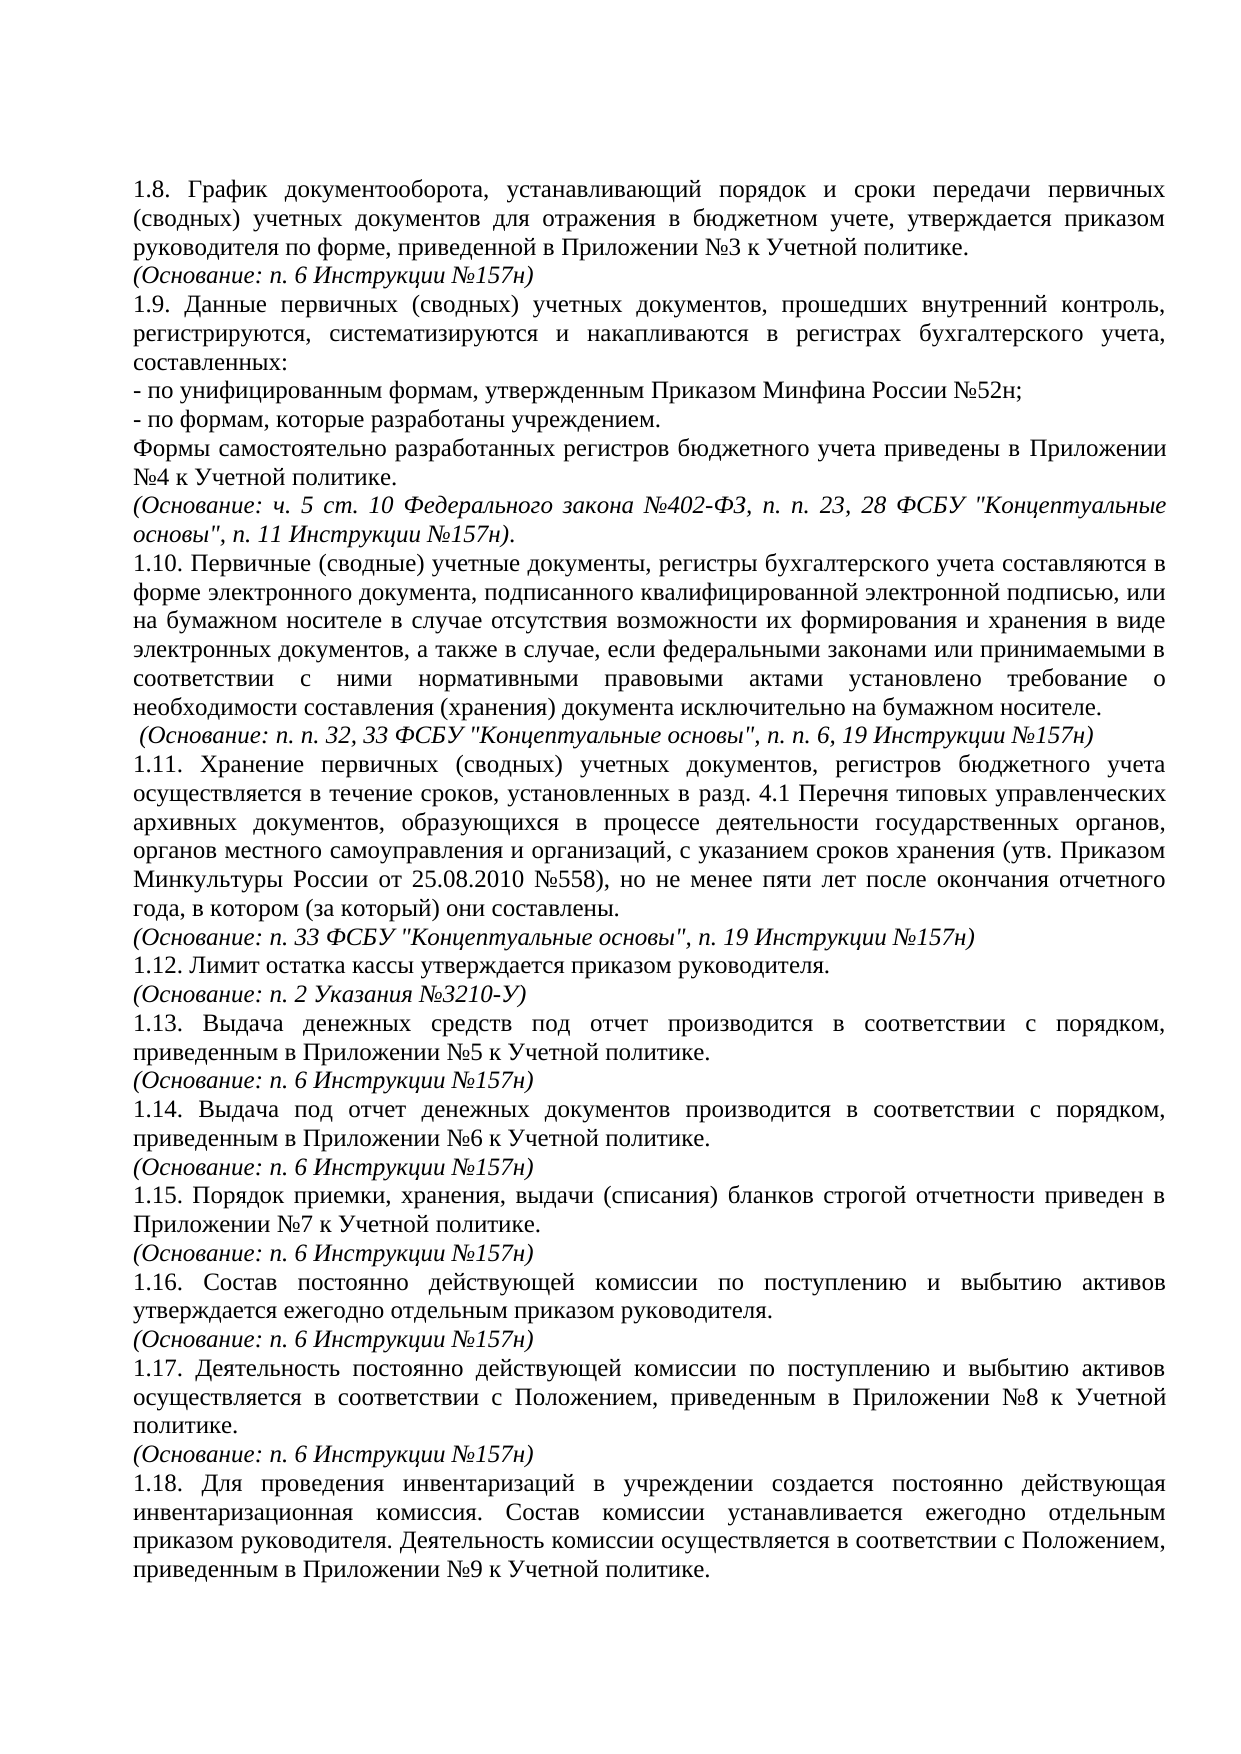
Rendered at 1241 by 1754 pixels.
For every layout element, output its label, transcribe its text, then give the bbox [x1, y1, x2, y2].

text (Основание: ч. 5 ст. 10 Федерального закона №402-ФЗ, п. п. 23, 28 ФСБУ "Концептуальные основы", п. 11 Инструкции №157н). [133, 491, 1167, 548]
text 1.12. Лимит остатка кассы утверждается приказом руководителя. [133, 951, 1167, 979]
text (Основание: п. 6 Инструкции №157н) [133, 1439, 1167, 1468]
text 1.11. Хранение первичных (сводных) учетных документов, регистров бюджетного учета осуществляется в течение сроков, установленных в разд. 4.1 Перечня типовых управленческих архивных документов, образующихся в процессе деятельности государственных органов, органов местного самоуправления и организаций, с указанием сроков хранения (утв. Приказом Минкультуры России от 25.08.2010 №558), но не менее пяти лет после окончания отчетного года, в котором (за который) они составлены. [133, 749, 1167, 922]
text 1.14. Выдача под отчет денежных документов производится в соответствии с порядком, приведенным в Приложении №6 к Учетной политике. [133, 1094, 1167, 1152]
text 1.13. Выдача денежных средств под отчет производится в соответствии с порядком, приведенным в Приложении №5 к Учетной политике. [133, 1008, 1167, 1066]
text 1.16. Состав постоянно действующей комиссии по поступлению и выбытию активов утверждается ежегодно отдельным приказом руководителя. [133, 1267, 1167, 1324]
text (Основание: п. п. 32, 33 ФСБУ "Концептуальные основы", п. п. 6, 19 Инструкции №157н) [133, 721, 1167, 749]
text (Основание: п. 33 ФСБУ "Концептуальные основы", п. 19 Инструкции №157н) [133, 922, 1167, 951]
text 1.18. Для проведения инвентаризаций в учреждении создается постоянно действующая инвентаризационная комиссия. Состав комиссии устанавливается ежегодно отдельным приказом руководителя. Деятельность комиссии осуществляется в соответствии с Положением, приведенным в Приложении №9 к Учетной политике. [133, 1468, 1167, 1583]
text (Основание: п. 6 Инструкции №157н) [133, 1152, 1167, 1181]
text 1.8. График документооборота, устанавливающий порядок и сроки передачи первичных (сводных) учетных документов для отражения в бюджетном учете, утверждается приказом руководителя по форме, приведенной в Приложении №3 к Учетной политике. [133, 174, 1167, 261]
text Формы самостоятельно разработанных регистров бюджетного учета приведены в Приложении №4 к Учетной политике. [133, 433, 1167, 491]
text 1.15. Порядок приемки, хранения, выдачи (списания) бланков строгой отчетности приведен в Приложении №7 к Учетной политике. [133, 1181, 1167, 1238]
text (Основание: п. 6 Инструкции №157н) [133, 261, 1167, 289]
text (Основание: п. 6 Инструкции №157н) [133, 1066, 1167, 1094]
text 1.17. Деятельность постоянно действующей комиссии по поступлению и выбытию активов осуществляется в соответствии с Положением, приведенным в Приложении №8 к Учетной политике. [133, 1353, 1167, 1439]
text (Основание: п. 6 Инструкции №157н) [133, 1238, 1167, 1267]
text (Основание: п. 6 Инструкции №157н) [133, 1324, 1167, 1353]
text - по формам, которые разработаны учреждением. [133, 404, 1167, 433]
text (Основание: п. 2 Указания №3210-У) [133, 979, 1167, 1008]
text 1.9. Данные первичных (сводных) учетных документов, прошедших внутренний контроль, регистрируются, систематизируются и накапливаются в регистрах бухгалтерского учета, составленных: [133, 289, 1167, 376]
text 1.10. Первичные (сводные) учетные документы, регистры бухгалтерского учета составляются в форме электронного документа, подписанного квалифицированной электронной подписью, или на бумажном носителе в случае отсутствия возможности их формирования и хранения в виде электронных документов, а также в случае, если федеральными законами или принимаемыми в соответствии с ними нормативными правовыми актами установлено требование о необходимости составления (хранения) документа исключительно на бумажном носителе. [133, 548, 1167, 721]
text - по унифицированным формам, утвержденным Приказом Минфина России №52н; [133, 376, 1167, 404]
